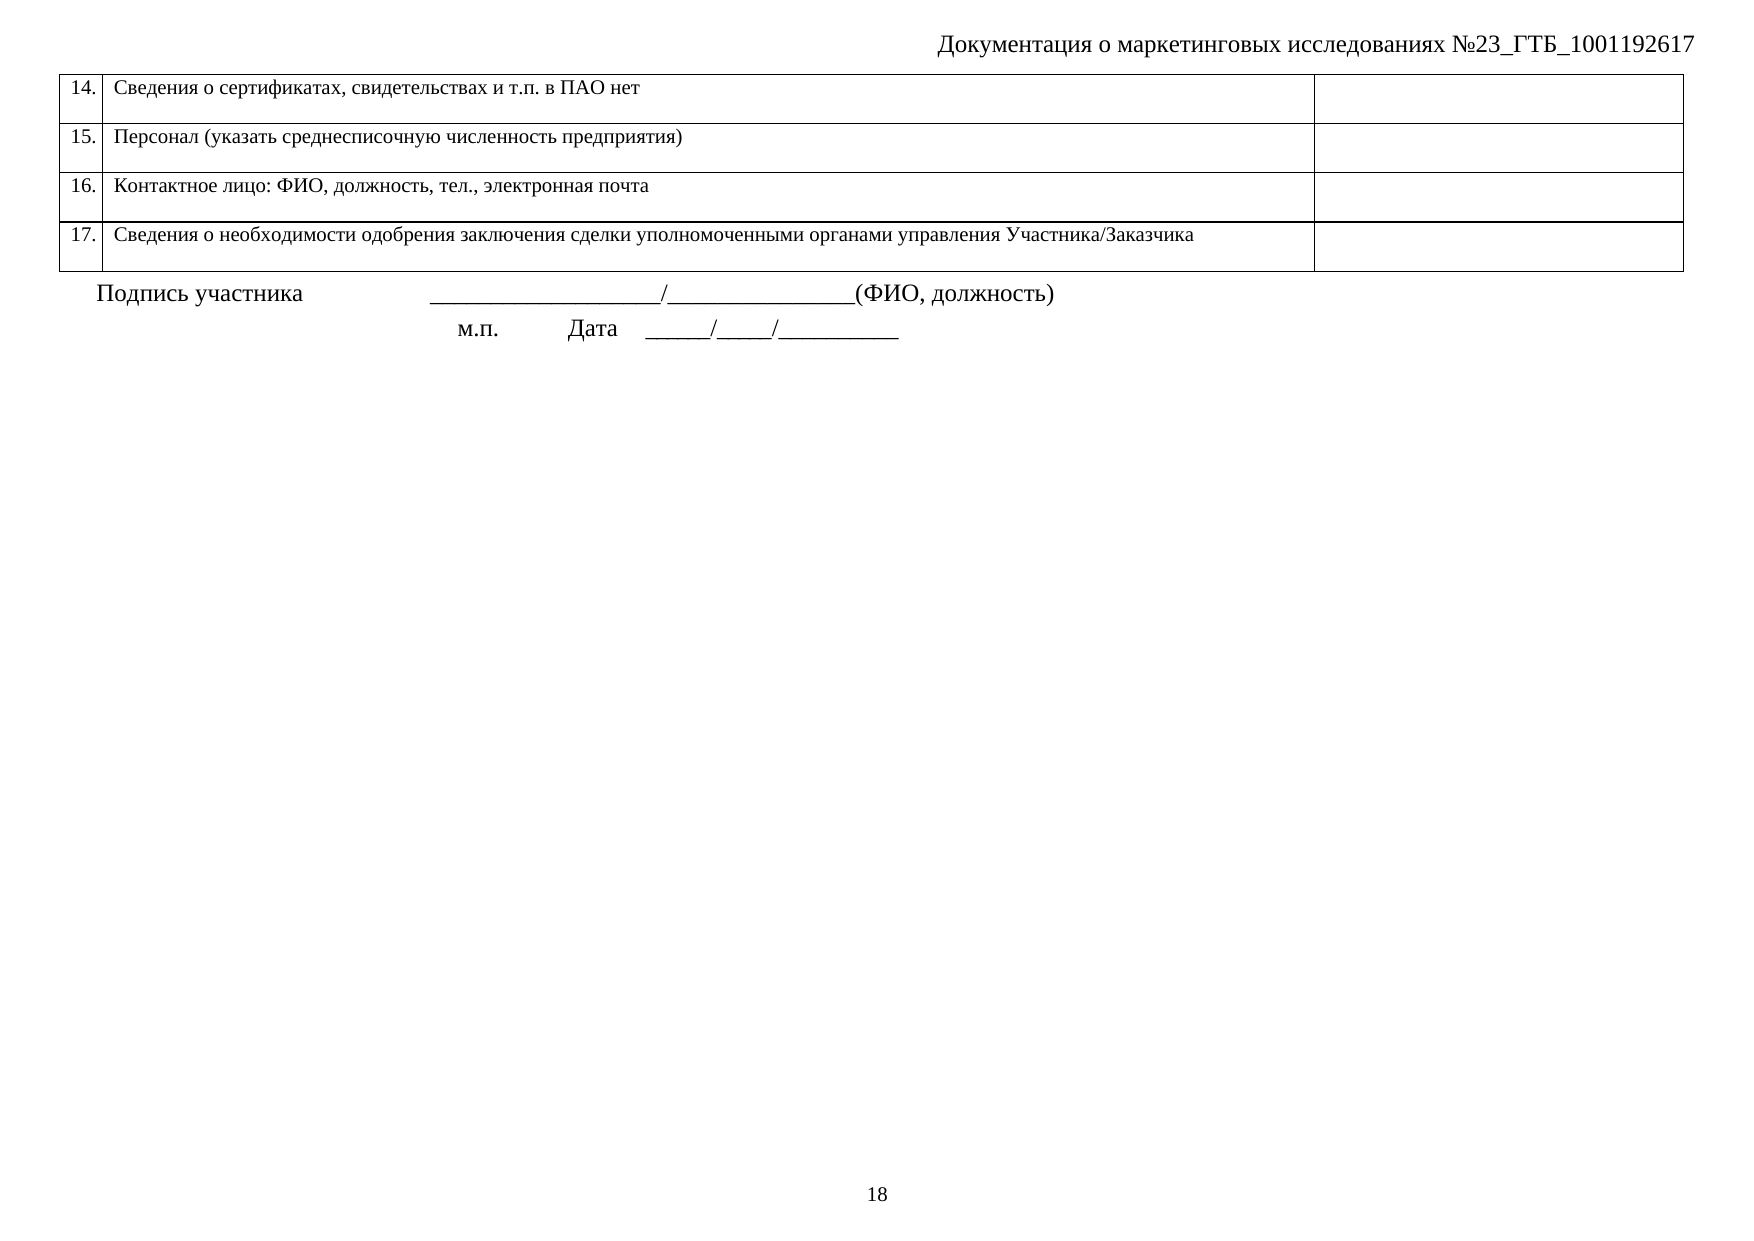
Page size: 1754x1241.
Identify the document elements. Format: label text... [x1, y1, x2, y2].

table_cell [1315, 124, 1683, 172]
table_cell [60, 223, 102, 271]
table_cell Сведения о необходимости одобрения заключения сделки уполномоченными органами управления Участника/Заказчика [103, 223, 1314, 271]
table_cell [1315, 75, 1683, 123]
table_cell [60, 173, 102, 221]
table_cell Контактное лицо: ФИО, должность, тел., электронная почта [103, 173, 1314, 221]
text Подпись участника /_______________(ФИО, должность) [96, 278, 1695, 307]
table_cell [60, 75, 102, 123]
table_cell Сведения о сертификатах, свидетельствах и т.п. в ПАО нет [103, 75, 1314, 123]
table_cell [60, 124, 102, 172]
text м.п. Дата / / [326, 313, 1695, 342]
table_cell [1315, 173, 1683, 221]
table_cell Персонал (указать среднесписочную численность предприятия) [103, 124, 1314, 172]
table_cell [1315, 223, 1683, 271]
